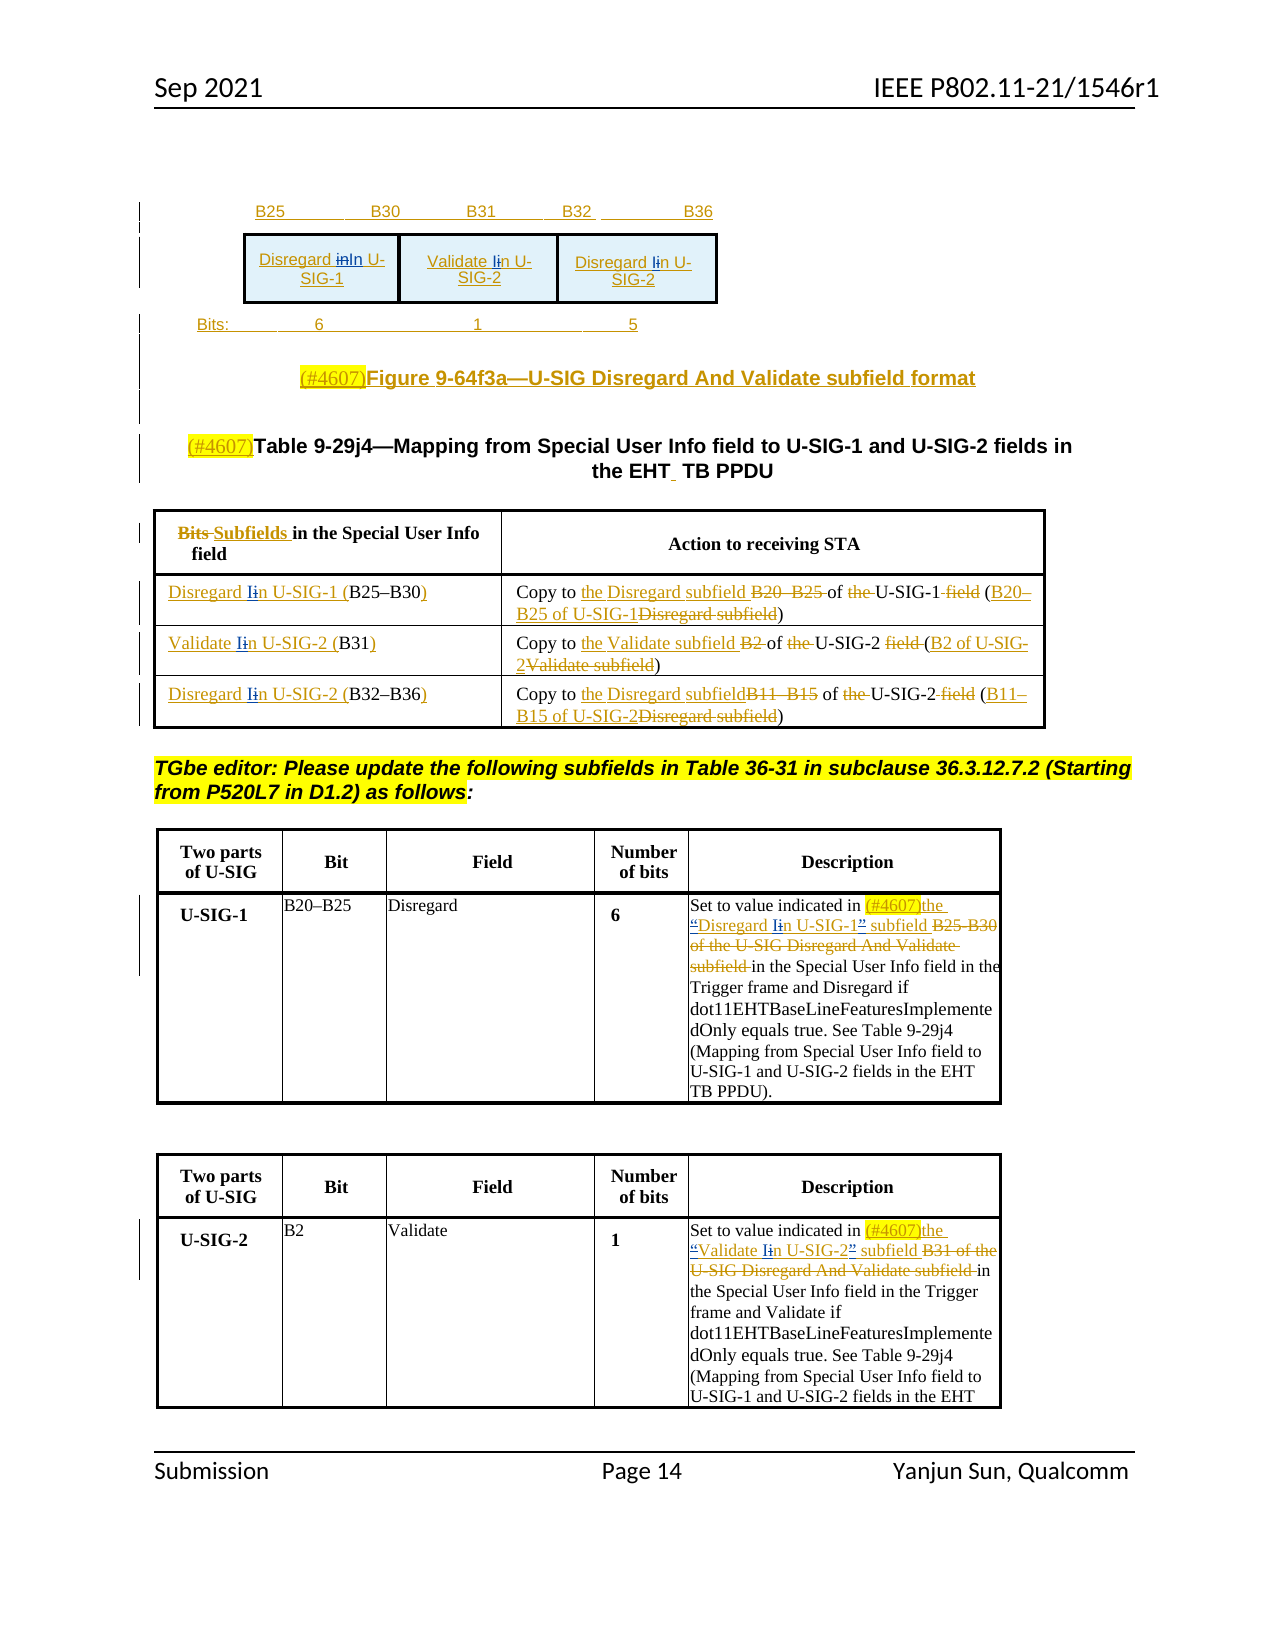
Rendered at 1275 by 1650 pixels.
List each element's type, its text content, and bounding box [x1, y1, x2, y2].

table_header Bit [283, 831, 386, 891]
table_cell Copy to of U-SIG-1 () [502, 576, 1043, 624]
table_header Two parts of U-SIG [159, 831, 282, 891]
table_header Action to receiving STA [502, 512, 1043, 572]
table_cell 1 [595, 1219, 688, 1406]
table_header Field [387, 831, 594, 891]
table_header Description [689, 831, 999, 891]
table_header Description [689, 1156, 999, 1216]
table_header Number of bits [595, 1156, 688, 1216]
table_cell B2 [283, 1219, 386, 1406]
table_header in the Special User Info field [156, 512, 501, 572]
table_header Bit [283, 1156, 386, 1216]
table_cell Disregard [387, 895, 594, 1101]
table_cell B32–B36 [156, 676, 501, 726]
table_cell Copy to of U-SIG-2 () [502, 676, 1043, 726]
table_cell U-SIG-1 [159, 895, 282, 1101]
table_header Field [387, 1156, 594, 1216]
table_cell Validate [387, 1219, 594, 1406]
table_cell Copy to of U-SIG-2 () [502, 626, 1043, 675]
table_cell U-SIG-2 [159, 1219, 282, 1406]
table_cell B31 [156, 626, 501, 675]
text Table 9-29j4—Mapping from Special User Info field to U-SIG-1 and U-SIG-2 fields in the EHT TB PPDU [187, 434, 1088, 483]
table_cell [689, 1219, 999, 1406]
table_cell B20–B25 [283, 895, 386, 1101]
table_cell 6 [595, 895, 688, 1101]
table_header Two parts of U-SIG [159, 1156, 282, 1216]
table_header Number of bits [595, 831, 688, 891]
table_cell Set to value indicated in in the Special User Info field in the Trigger frame and Disregard if dot11EHTBaseLineFeaturesImplementedOnly equals true. See Table 9-29j4 (Mapping from Special User Info field to U-SIG-1 and U-SIG-2 fields in the EHT TB PPDU). [689, 895, 999, 1101]
text TGbe editor: Please update the following subfields in Table 36-31 in subclause 36.3.12.7.2 (Starting from P520L7 in D1.2) as follows: [467, 756, 1135, 804]
table_cell B25–B30 [156, 576, 501, 624]
